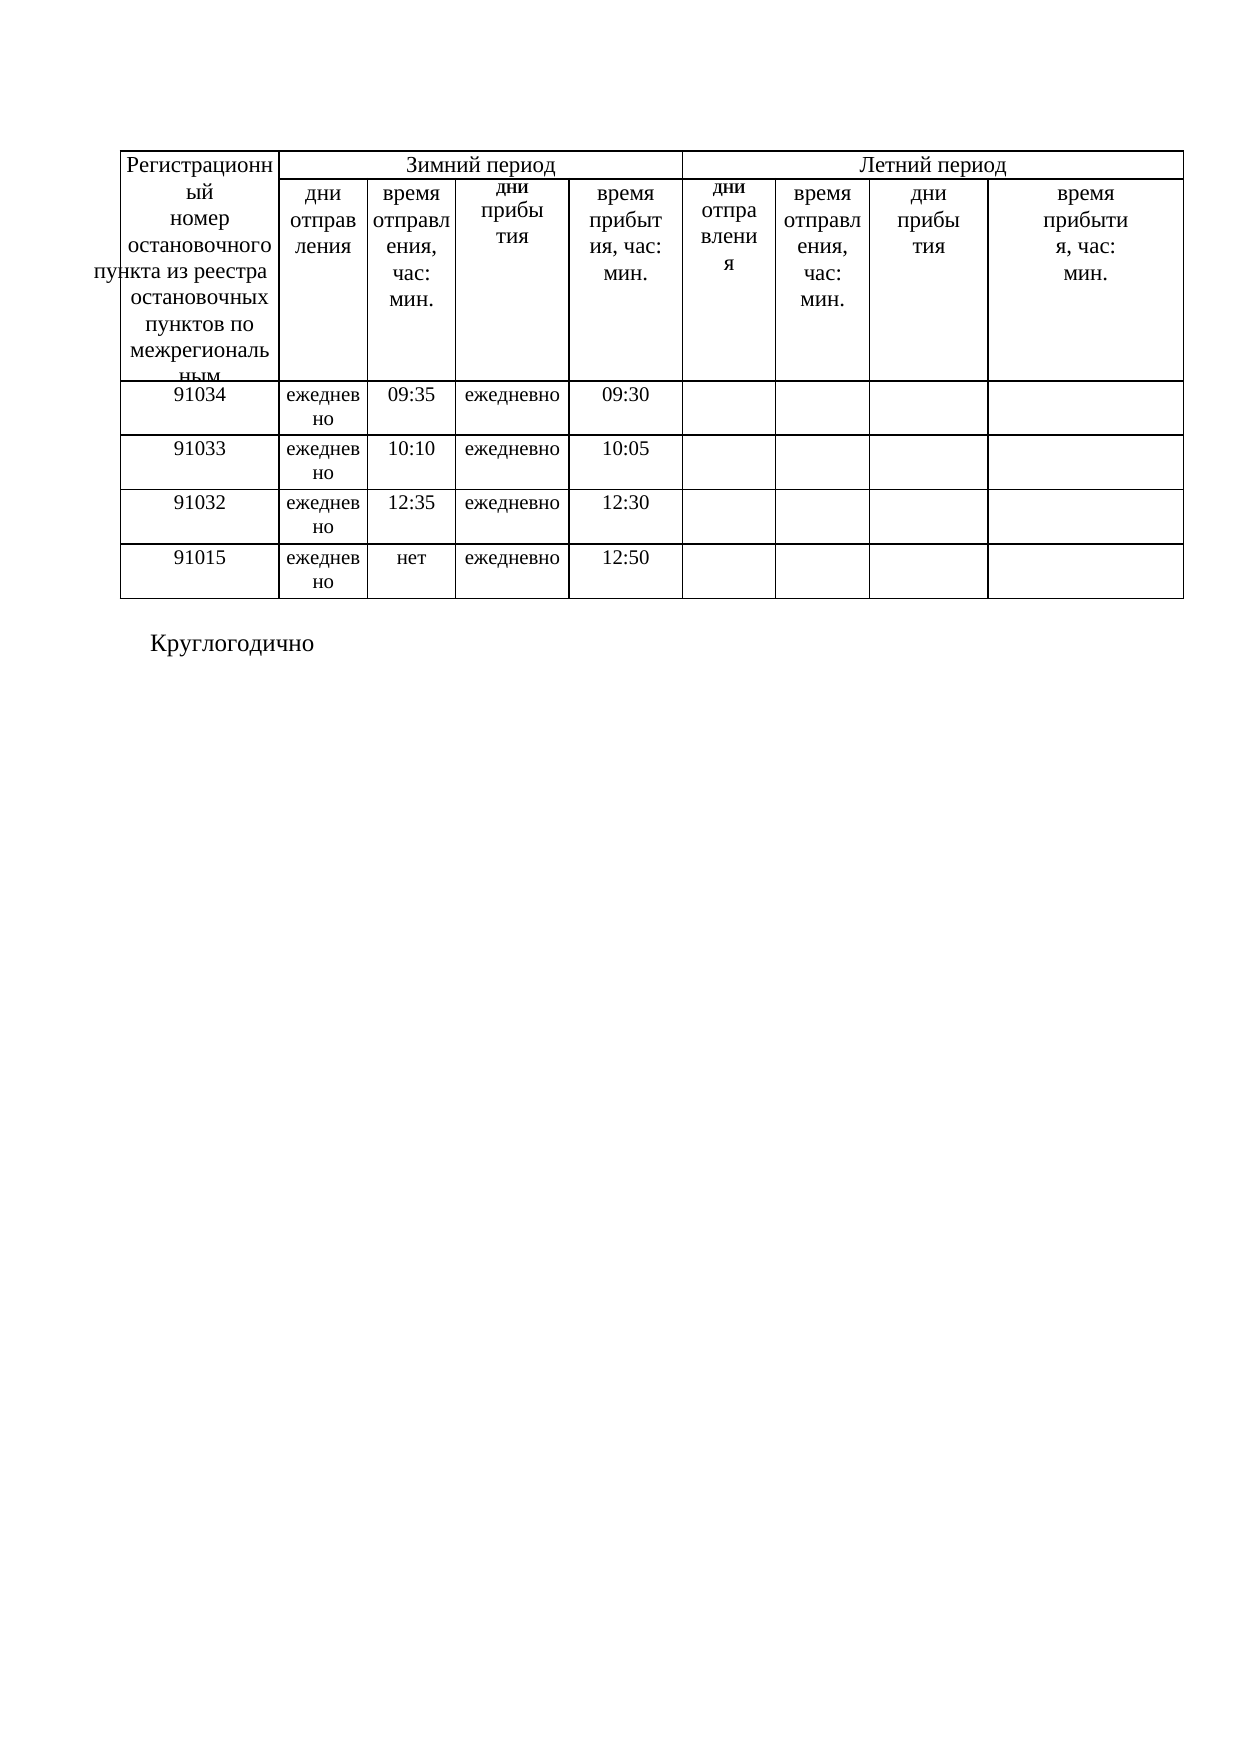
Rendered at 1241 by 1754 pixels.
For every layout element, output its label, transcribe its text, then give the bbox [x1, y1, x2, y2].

table_cell [776, 490, 869, 543]
table_cell 91033 [121, 436, 278, 489]
table_cell [683, 382, 775, 434]
table_cell [776, 545, 869, 597]
table_cell 91015 [121, 545, 278, 597]
table_cell [870, 545, 987, 597]
table_cell [989, 490, 1183, 543]
table_cell [870, 382, 987, 434]
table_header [121, 152, 278, 380]
table_cell 10:05 [570, 436, 682, 489]
table_cell [683, 545, 775, 597]
table_cell 12:50 [570, 545, 682, 597]
table_cell 10:10 [368, 436, 455, 489]
table_cell ДНИ отпра влени я [683, 180, 775, 380]
table_cell [776, 436, 869, 489]
text Круглогодично [150, 628, 1090, 657]
table_cell время отправл ения, час: мин. [368, 180, 455, 380]
table_cell [989, 436, 1183, 489]
table_cell [870, 436, 987, 489]
table_cell дни прибы тия [870, 180, 987, 380]
table_cell [683, 436, 775, 489]
table_cell 09:35 [368, 382, 455, 434]
table_cell ежедневно [280, 490, 367, 543]
table_cell 12:35 [368, 490, 455, 543]
table_header Зимний период [280, 152, 682, 178]
table_cell [870, 490, 987, 543]
table_cell нет [368, 545, 455, 597]
table_cell ежедневно [456, 382, 568, 434]
table_cell ежедневно [280, 545, 367, 597]
table_cell время прибыти я, час: мин. [989, 180, 1183, 380]
table_cell 12:30 [570, 490, 682, 543]
table_cell ежедневно [456, 436, 568, 489]
table_cell 09:30 [570, 382, 682, 434]
table_cell дни отправ ления [280, 180, 367, 380]
table_cell ежедневно [280, 436, 367, 489]
table_cell ежедневно [280, 382, 367, 434]
table_cell ежедневно [456, 545, 568, 597]
table_cell [989, 545, 1183, 597]
table_cell 91032 [121, 490, 278, 543]
table_header Летний период [683, 152, 1183, 178]
table_cell [776, 382, 869, 434]
table_cell время прибыт ия, час: мин. [570, 180, 682, 380]
table_cell 91034 [121, 382, 278, 434]
table_cell время отправл ения, час: мин. [776, 180, 869, 380]
table_cell [683, 490, 775, 543]
table_cell ДНИ прибы тия [456, 180, 568, 380]
table_cell [989, 382, 1183, 434]
table_cell ежедневно [456, 490, 568, 543]
